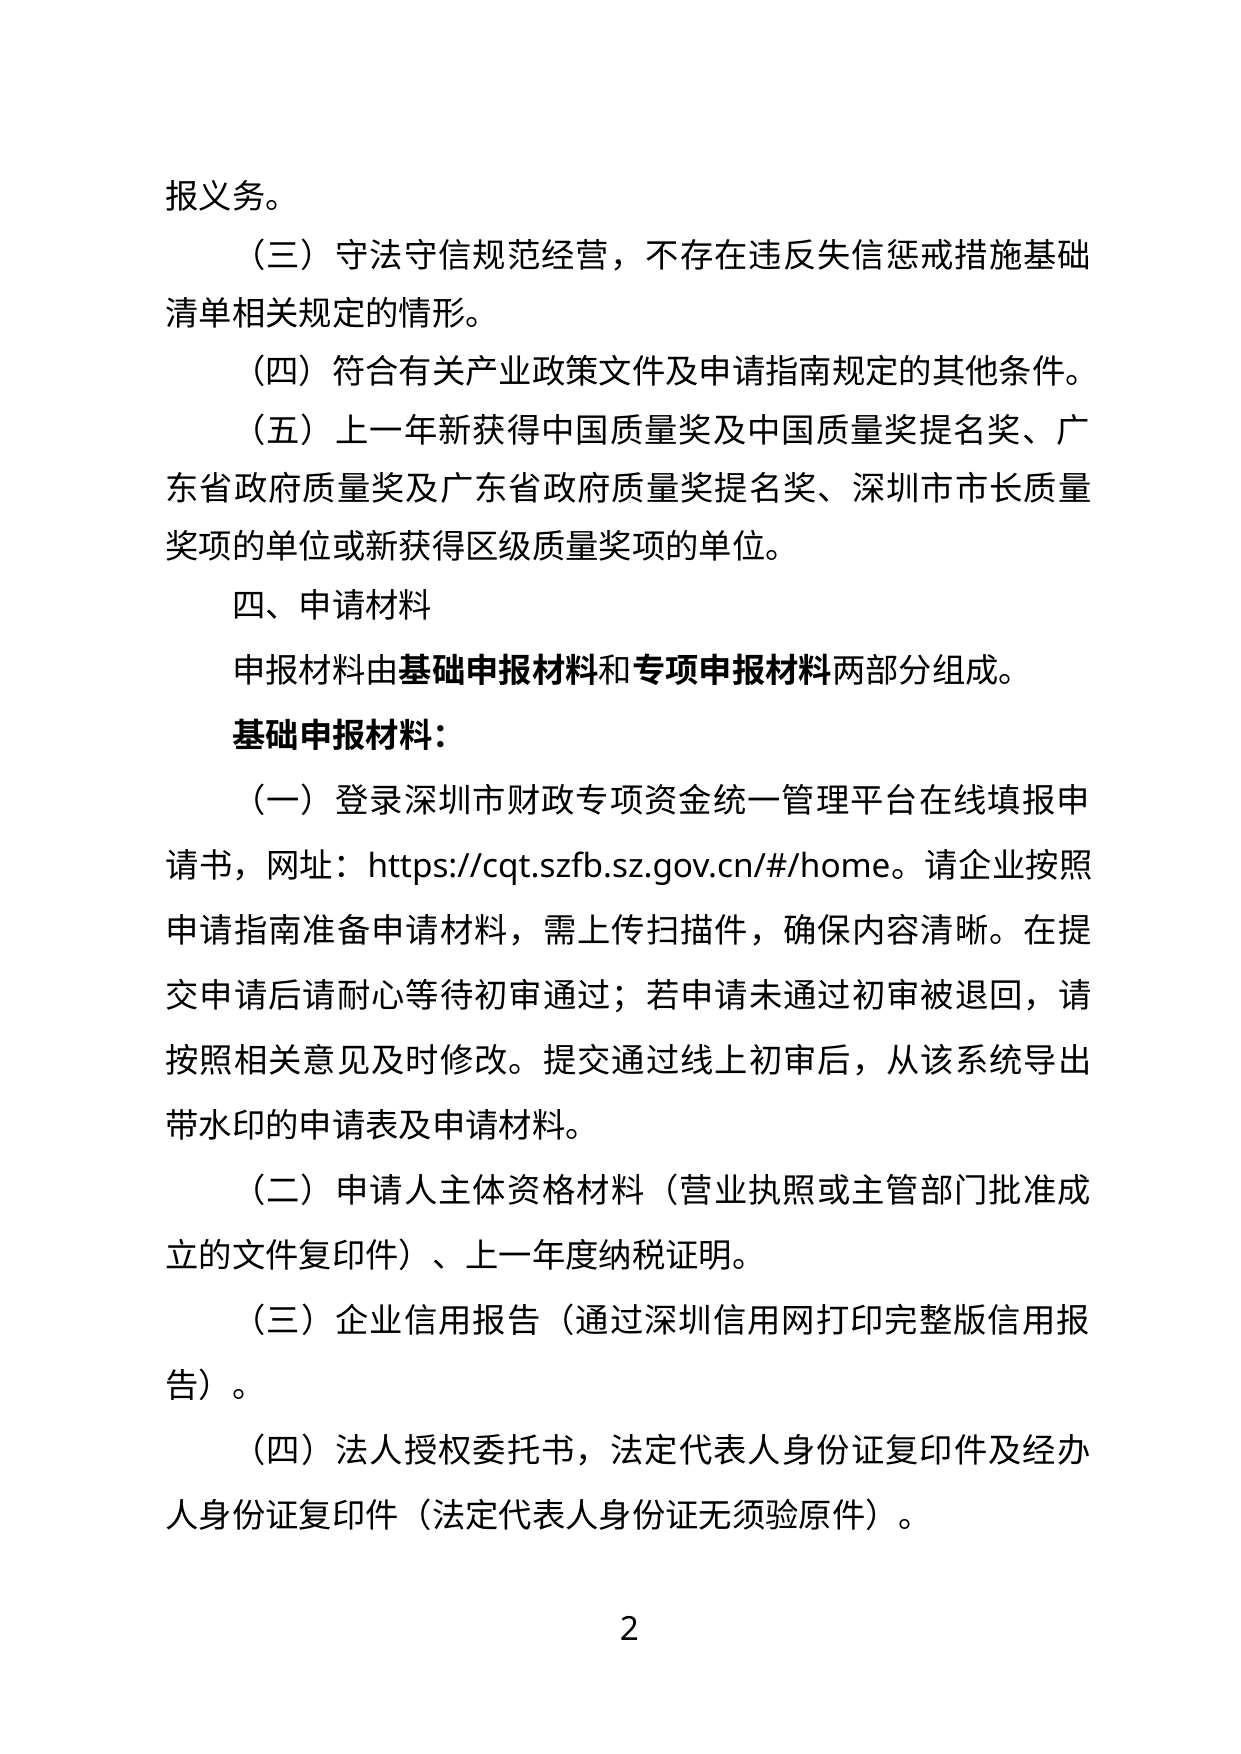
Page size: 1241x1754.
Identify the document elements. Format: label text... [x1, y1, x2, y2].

text 四、申请材料 [165, 570, 1093, 635]
text （四）法人授权委托书，法定代表人身份证复印件及经办人身份证复印件（法定代表人身份证无须验原件）。 [165, 1415, 1093, 1545]
text （三）守法守信规范经营，不存在违反失信惩戒措施基础清单相关规定的情形。 [165, 220, 1093, 337]
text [165, 162, 1093, 220]
text （二）申请人主体资格材料（营业执照或主管部门批准成立的文件复印件）、上一年度纳税证明。 [165, 1155, 1093, 1285]
text （一）登录深圳市财政专项资金统一管理平台在线填报申请书，网址：https://cqt.szfb.sz.gov.cn/#/home。请企业按照申请指南准备申请材料，需上传扫描件，确保内容清晰。在提交申请后请耐心等待初审通过；若申请未通过初审被退回，请按照相关意见及时修改。提交通过线上初审后，从该系统导出带水印的申请表及申请材料。 [165, 765, 1093, 1155]
text （五）上一年新获得中国质量奖及中国质量奖提名奖、广东省政府质量奖及广东省政府质量奖提名奖、深圳市市长质量奖项的单位或新获得区级质量奖项的单位。 [165, 395, 1093, 570]
text （四）符合有关产业政策文件及申请指南规定的其他条件。 [165, 337, 1093, 395]
text （三）企业信用报告（通过深圳信用网打印完整版信用报告）。 [165, 1285, 1093, 1415]
text 基础申报材料： [165, 700, 1093, 765]
text 申报材料由基础申报材料和专项申报材料两部分组成。 [165, 635, 1093, 700]
